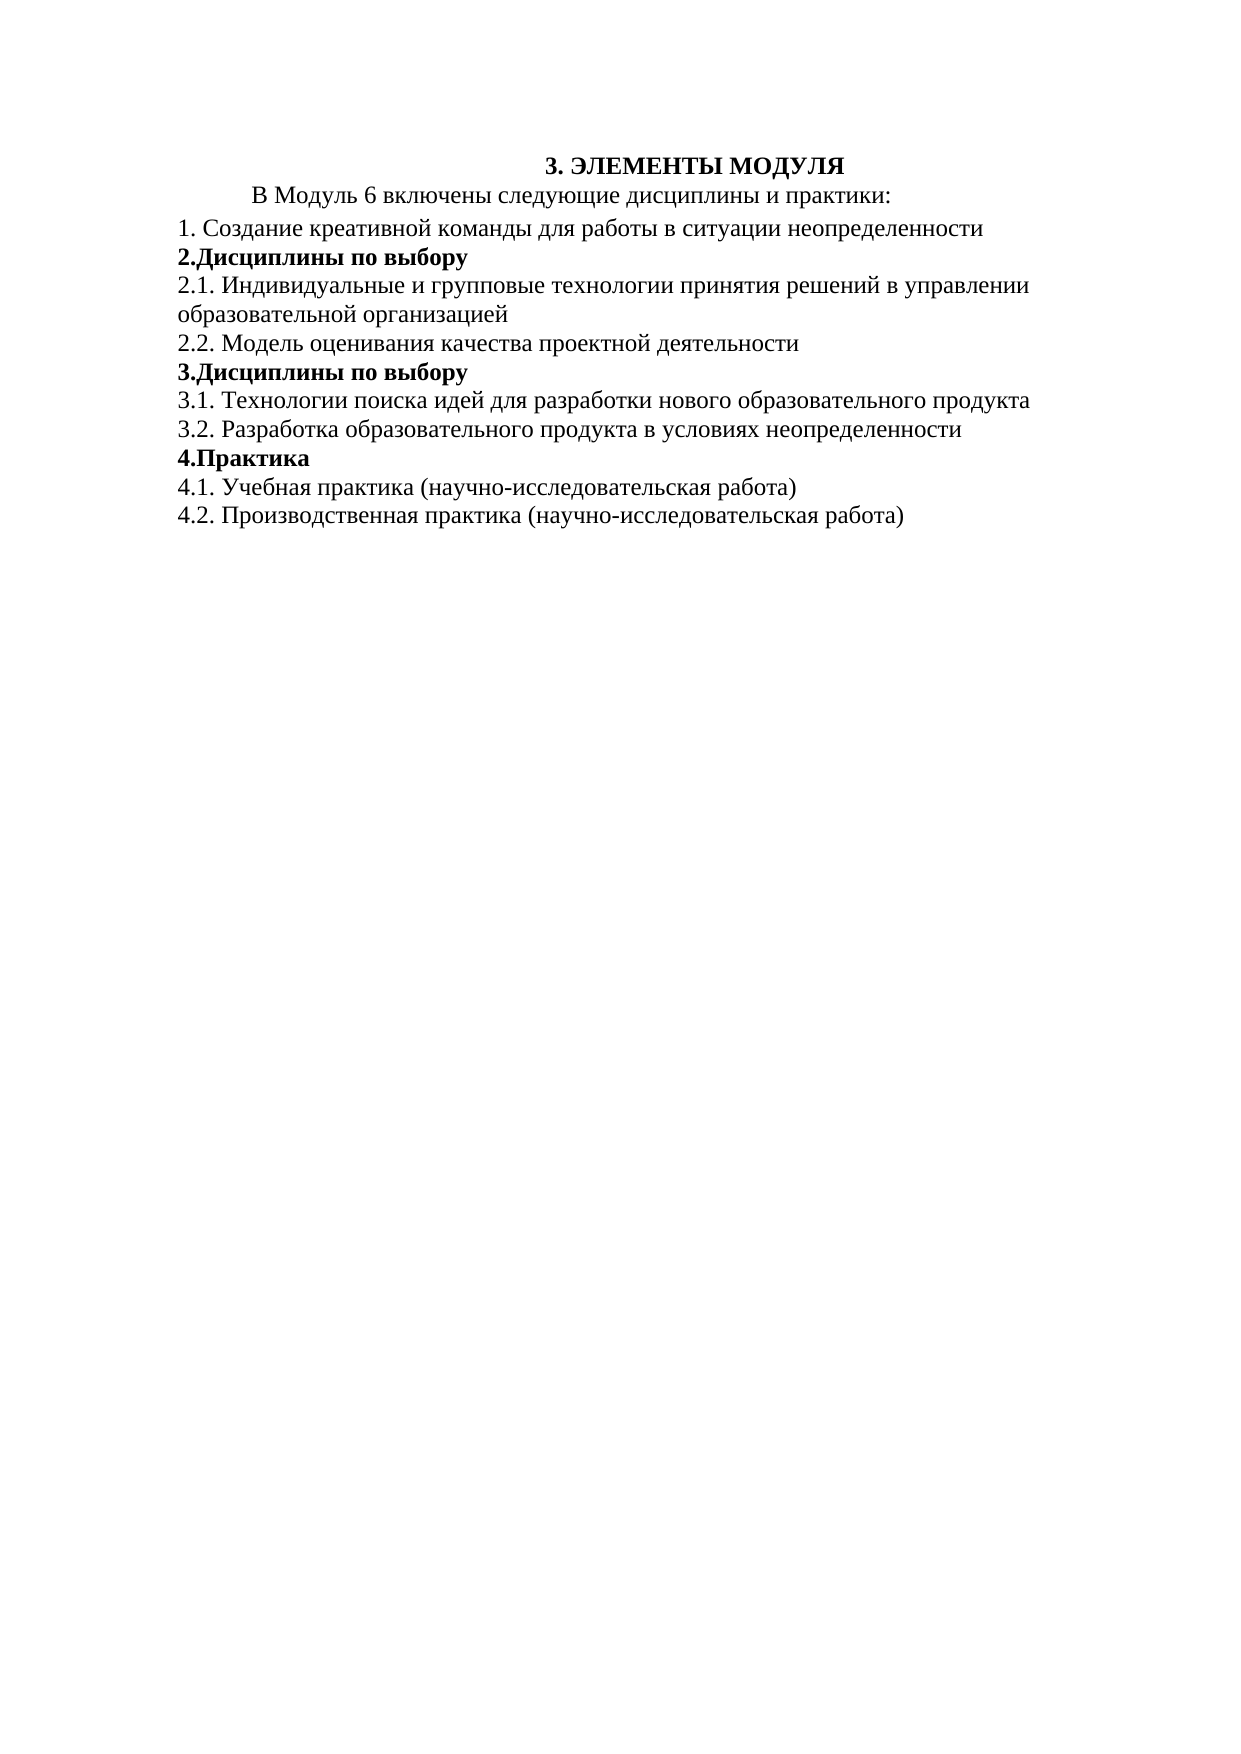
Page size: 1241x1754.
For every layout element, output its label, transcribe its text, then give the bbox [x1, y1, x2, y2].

text 3.Дисциплины по выбору [177, 357, 1152, 385]
text 2.Дисциплины по выбору [177, 242, 1152, 270]
text 3. ЭЛЕМЕНТЫ МОДУЛЯ [177, 151, 1138, 180]
text 4.1. Учебная практика (научно-исследовательская работа) [177, 472, 1152, 500]
text 1. Создание креативной команды для работы в ситуации неопределенности [177, 213, 1152, 242]
text 2.2. Модель оценивания качества проектной деятельности [177, 328, 1152, 357]
text 4.2. Производственная практика (научно-исследовательская работа) [177, 500, 1152, 529]
text 2.1. Индивидуальные и групповые технологии принятия решений в управлении образовательной организацией [177, 270, 1152, 328]
text В Модуль 6 включены следующие дисциплины и практики: [177, 180, 1152, 209]
text 4.Практика [177, 443, 1152, 472]
text 3.2. Разработка образовательного продукта в условиях неопределенности [177, 414, 1152, 443]
text 3.1. Технологии поиска идей для разработки нового образовательного продукта [177, 385, 1152, 414]
